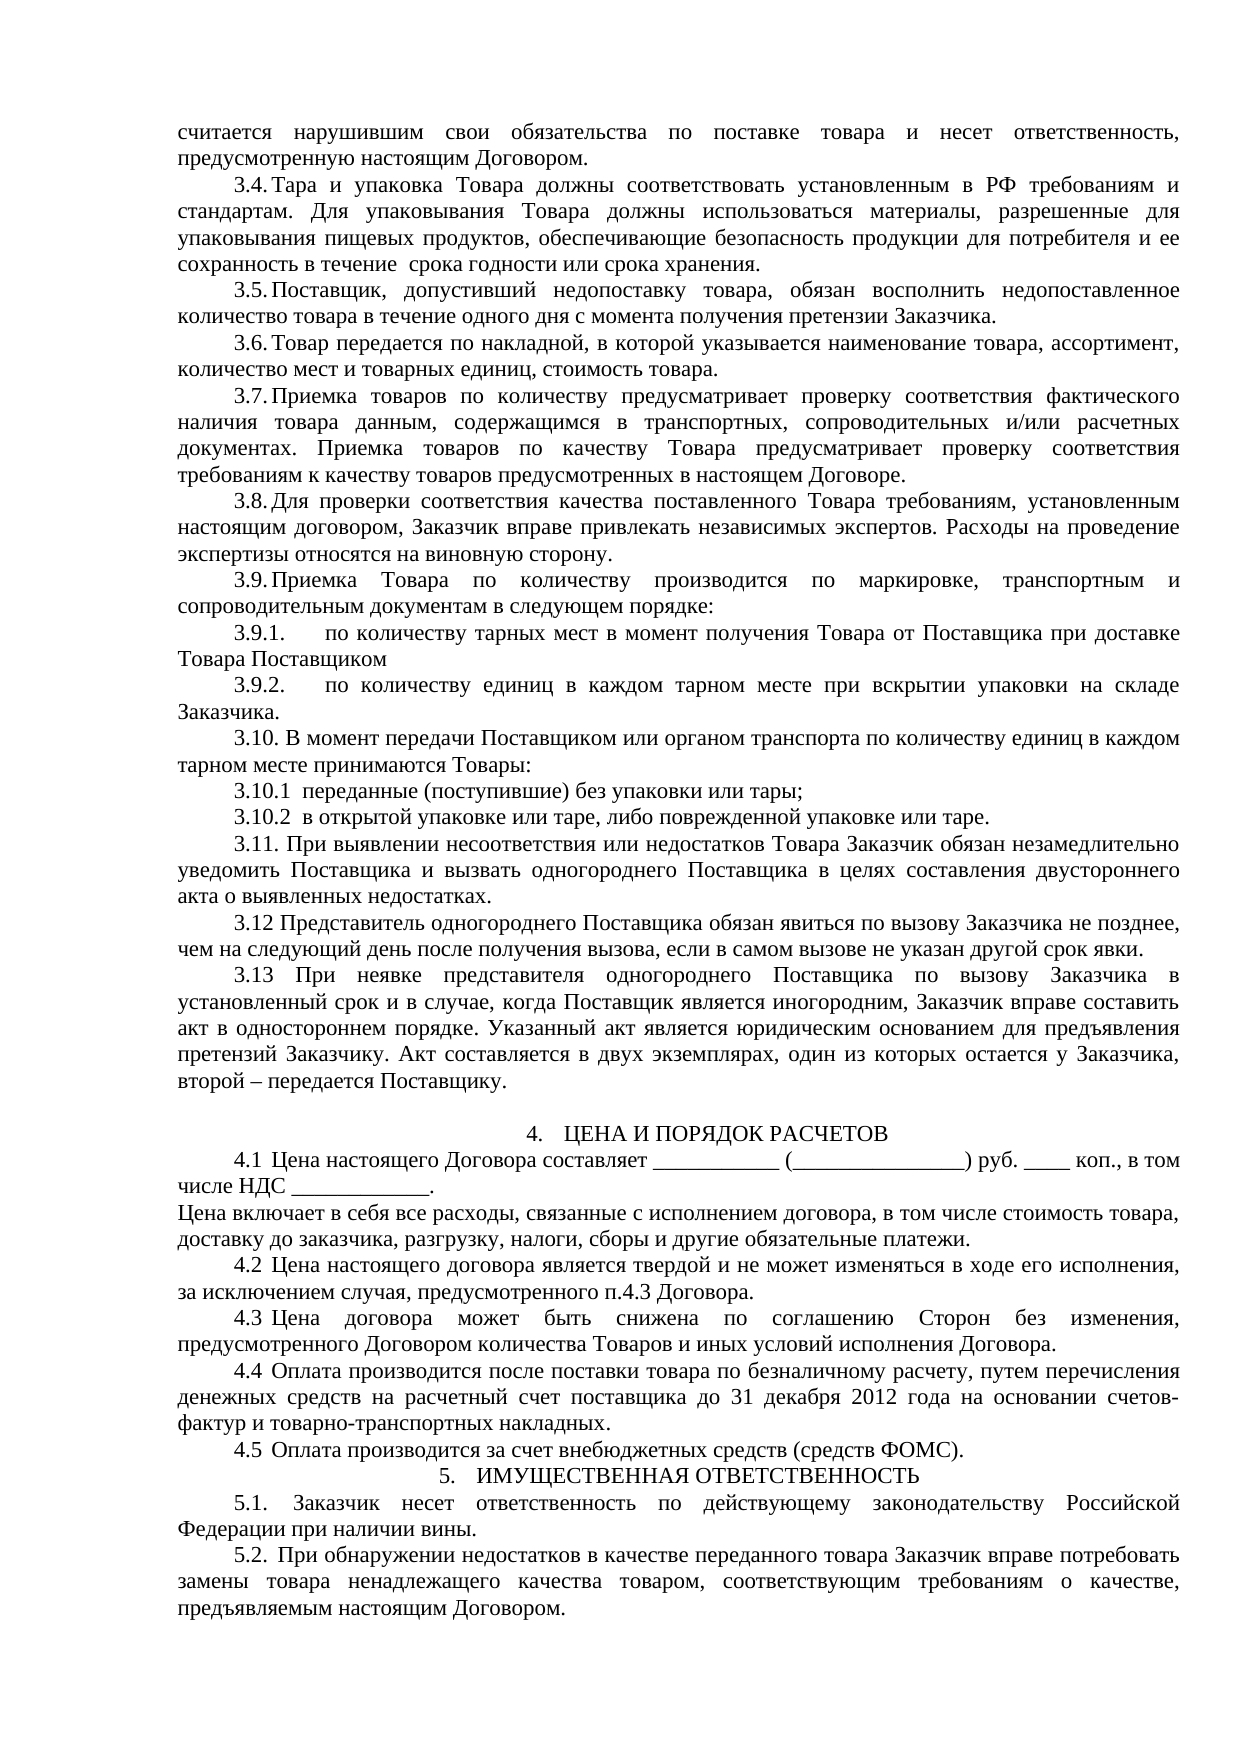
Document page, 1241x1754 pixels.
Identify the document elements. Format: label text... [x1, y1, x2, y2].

list При обнаружении недостатков в качестве переданного товара Заказчик вправе потребовать замены товара ненадлежащего качества товаром, соответствующим требованиям о качестве, предъявляемым настоящим Договором. [177, 1541, 1181, 1620]
text 3.13 При неявке представителя одногороднего Поставщика по вызову Заказчика в установленный срок и в случае, когда Поставщик является иногородним, Заказчик вправе составить акт в одностороннем порядке. Указанный акт является юридическим основанием для предъявления претензий Заказчику. Акт составляется в двух экземплярах, один из которых остается у Заказчика, второй – передается Поставщику. [177, 961, 1181, 1093]
text 3.12 Представитель одногороднего Поставщика обязан явиться по вызову Заказчика не позднее, чем на следующий день после получения вызова, если в самом вызове не указан другой срок явки. [177, 909, 1181, 961]
text Цена включает в себя все расходы, связанные с исполнением договора, в том числе стоимость товара, доставку до заказчика, разгрузку, налоги, сборы и другие обязательные платежи. [177, 1199, 1181, 1251]
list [177, 118, 1181, 171]
text 3.10.2 в открытой упаковке или таре, либо поврежденной упаковке или таре. [177, 803, 1181, 830]
text 3.10.1 переданные (поступившие) без упаковки или тары; [177, 777, 1181, 803]
list Поставщик, допустивший недопоставку товара, обязан восполнить недопоставленное количество товара в течение одного дня с момента получения претензии Заказчика. [177, 276, 1181, 329]
list Оплата производится после поставки товара по безналичному расчету, путем перечисления денежных средств на расчетный счет поставщика до 31 декабря 2012 года на основании счетов-фактур и товарно-транспортных накладных. [177, 1357, 1181, 1436]
text 3.11. При выявлении несоответствия или недостатков Товара Заказчик обязан незамедлительно уведомить Поставщика и вызвать одногороднего Поставщика в целях составления двустороннего акта о выявленных недостатках. [177, 830, 1181, 909]
list Для проверки соответствия качества поставленного Товара требованиям, установленным настоящим договором, Заказчик вправе привлекать независимых экспертов. Расходы на проведение экспертизы относятся на виновную сторону. [177, 487, 1181, 566]
list Товар передается по накладной, в которой указывается наименование товара, ассортимент, количество мест и товарных единиц, стоимость товара. [177, 329, 1181, 382]
list по количеству тарных мест в момент получения Товара от Поставщика при доставке Товара Поставщиком [177, 619, 1181, 672]
list Цена настоящего договора является твердой и не может изменяться в ходе его исполнения, за исключением случая, предусмотренного п.4.3 Договора. [177, 1251, 1181, 1304]
list Оплата производится за счет внебюджетных средств (средств ФОМС). [177, 1436, 1181, 1462]
list по количеству единиц в каждом тарном месте при вскрытии упаковки на складе Заказчика. [177, 672, 1181, 724]
list Приемка Товара по количеству производится по маркировке, транспортным и сопроводительным документам в следующем порядке: [177, 566, 1181, 619]
list Цена настоящего Договора составляет ___________ (_______________) руб. ____ коп., в том числе НДС ____________. [177, 1146, 1181, 1199]
list ЦЕНА И ПОРЯДОК РАСЧЕТОВ [177, 1119, 1181, 1146]
list Тара и упаковка Товара должны соответствовать установленным в РФ требованиям и стандартам. Для упаковывания Товара должны использоваться материалы, разрешенные для упаковывания пищевых продуктов, обеспечивающие безопасность продукции для потребителя и ее сохранность в течение срока годности или срока хранения. [177, 171, 1181, 276]
list Цена договора может быть снижена по соглашению Сторон без изменения, предусмотренного Договором количества Товаров и иных условий исполнения Договора. [177, 1304, 1181, 1357]
list Приемка товаров по количеству предусматривает проверку соответствия фактического наличия товара данным, содержащимся в транспортных, сопроводительных и/или расчетных документах. Приемка товаров по качеству Товара предусматривает проверку соответствия требованиям к качеству товаров предусмотренных в настоящем Договоре. [177, 382, 1181, 487]
list ИМУЩЕСТВЕННАЯ ОТВЕТСТВЕННОСТЬ [177, 1462, 1181, 1488]
text 3.10. В момент передачи Поставщиком или органом транспорта по количеству единиц в каждом тарном месте принимаются Товары: [177, 724, 1181, 777]
list Заказчик несет ответственность по действующему законодательству Российской Федерации при наличии вины. [177, 1488, 1181, 1541]
